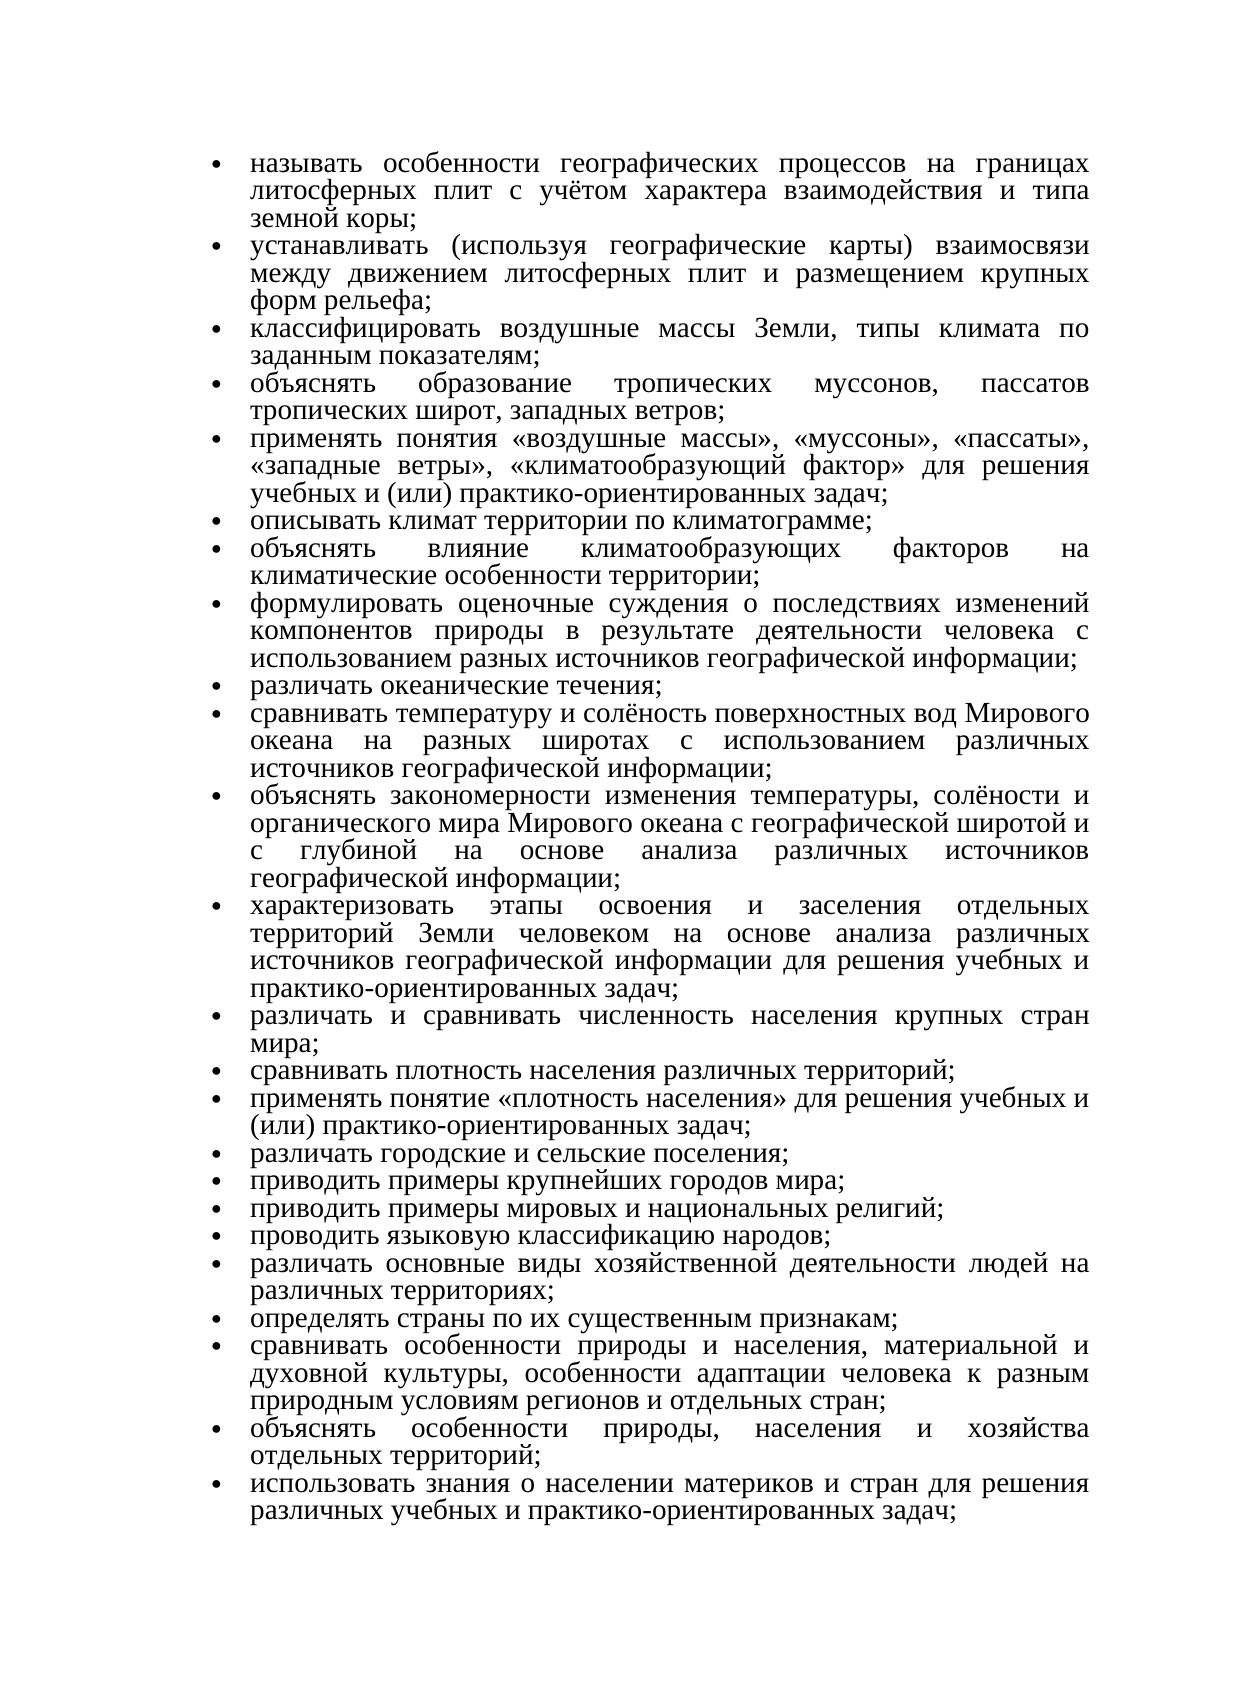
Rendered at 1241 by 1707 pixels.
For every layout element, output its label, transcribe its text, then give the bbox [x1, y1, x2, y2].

list классифицировать воздушные массы Земли, типы климата по заданным показателям; [212, 315, 1090, 370]
list приводить примеры крупнейших городов мира; [212, 1167, 1090, 1195]
list определять страны по их существенным признакам; [212, 1305, 1090, 1332]
list проводить языковую классификацию народов; [212, 1222, 1090, 1250]
list называть особенности географических процессов на границах литосферных плит с учётом характера взаимодействия и типа земной коры; [212, 150, 1090, 232]
list устанавливать (используя географические карты) взаимосвязи между движением литосферных плит и размещением крупных форм рельефа; [212, 232, 1090, 315]
list различать городские и сельские поселения; [212, 1140, 1090, 1167]
list использовать знания о населении материков и стран для решения различных учебных и практико-ориентированных задач; [212, 1470, 1090, 1525]
list формулировать оценочные суждения о последствиях изменений компонентов природы в результате деятельности человека с использованием разных источников географической информации; [212, 590, 1090, 672]
list приводить примеры мировых и национальных религий; [212, 1195, 1090, 1222]
list различать и сравнивать численность населения крупных стран мира; [212, 1002, 1090, 1057]
list применять понятия «воздушные массы», «муссоны», «пассаты», «западные ветры», «климатообразующий фактор» для решения учебных и (или) практико-ориентированных задач; [212, 425, 1090, 507]
list объяснять влияние климатообразующих факторов на климатические особенности территории; [212, 535, 1090, 590]
list объяснять особенности природы, населения и хозяйства отдельных территорий; [212, 1415, 1090, 1470]
list сравнивать температуру и солёность поверхностных вод Мирового океана на разных широтах с использованием различных источников географической информации; [212, 700, 1090, 782]
list описывать климат территории по климатограмме; [212, 507, 1090, 535]
list объяснять закономерности изменения температуры, солёности и органического мира Мирового океана с географической широтой и с глубиной на основе анализа различных источников географической информации; [212, 782, 1090, 892]
list объяснять образование тропических муссонов, пассатов тропических широт, западных ветров; [212, 370, 1090, 425]
list характеризовать этапы освоения и заселения отдельных территорий Земли человеком на основе анализа различных источников географической информации для решения учебных и практико-ориентированных задач; [212, 892, 1090, 1002]
list различать основные виды хозяйственной деятельности людей на различных территориях; [212, 1250, 1090, 1305]
list применять понятие «плотность населения» для решения учебных и (или) практико-ориентированных задач; [212, 1085, 1090, 1140]
list различать океанические течения; [212, 672, 1090, 700]
list сравнивать плотность населения различных территорий; [212, 1057, 1090, 1085]
list сравнивать особенности природы и населения, материальной и духовной культуры, особенности адаптации человека к разным природным условиям регионов и отдельных стран; [212, 1332, 1090, 1415]
